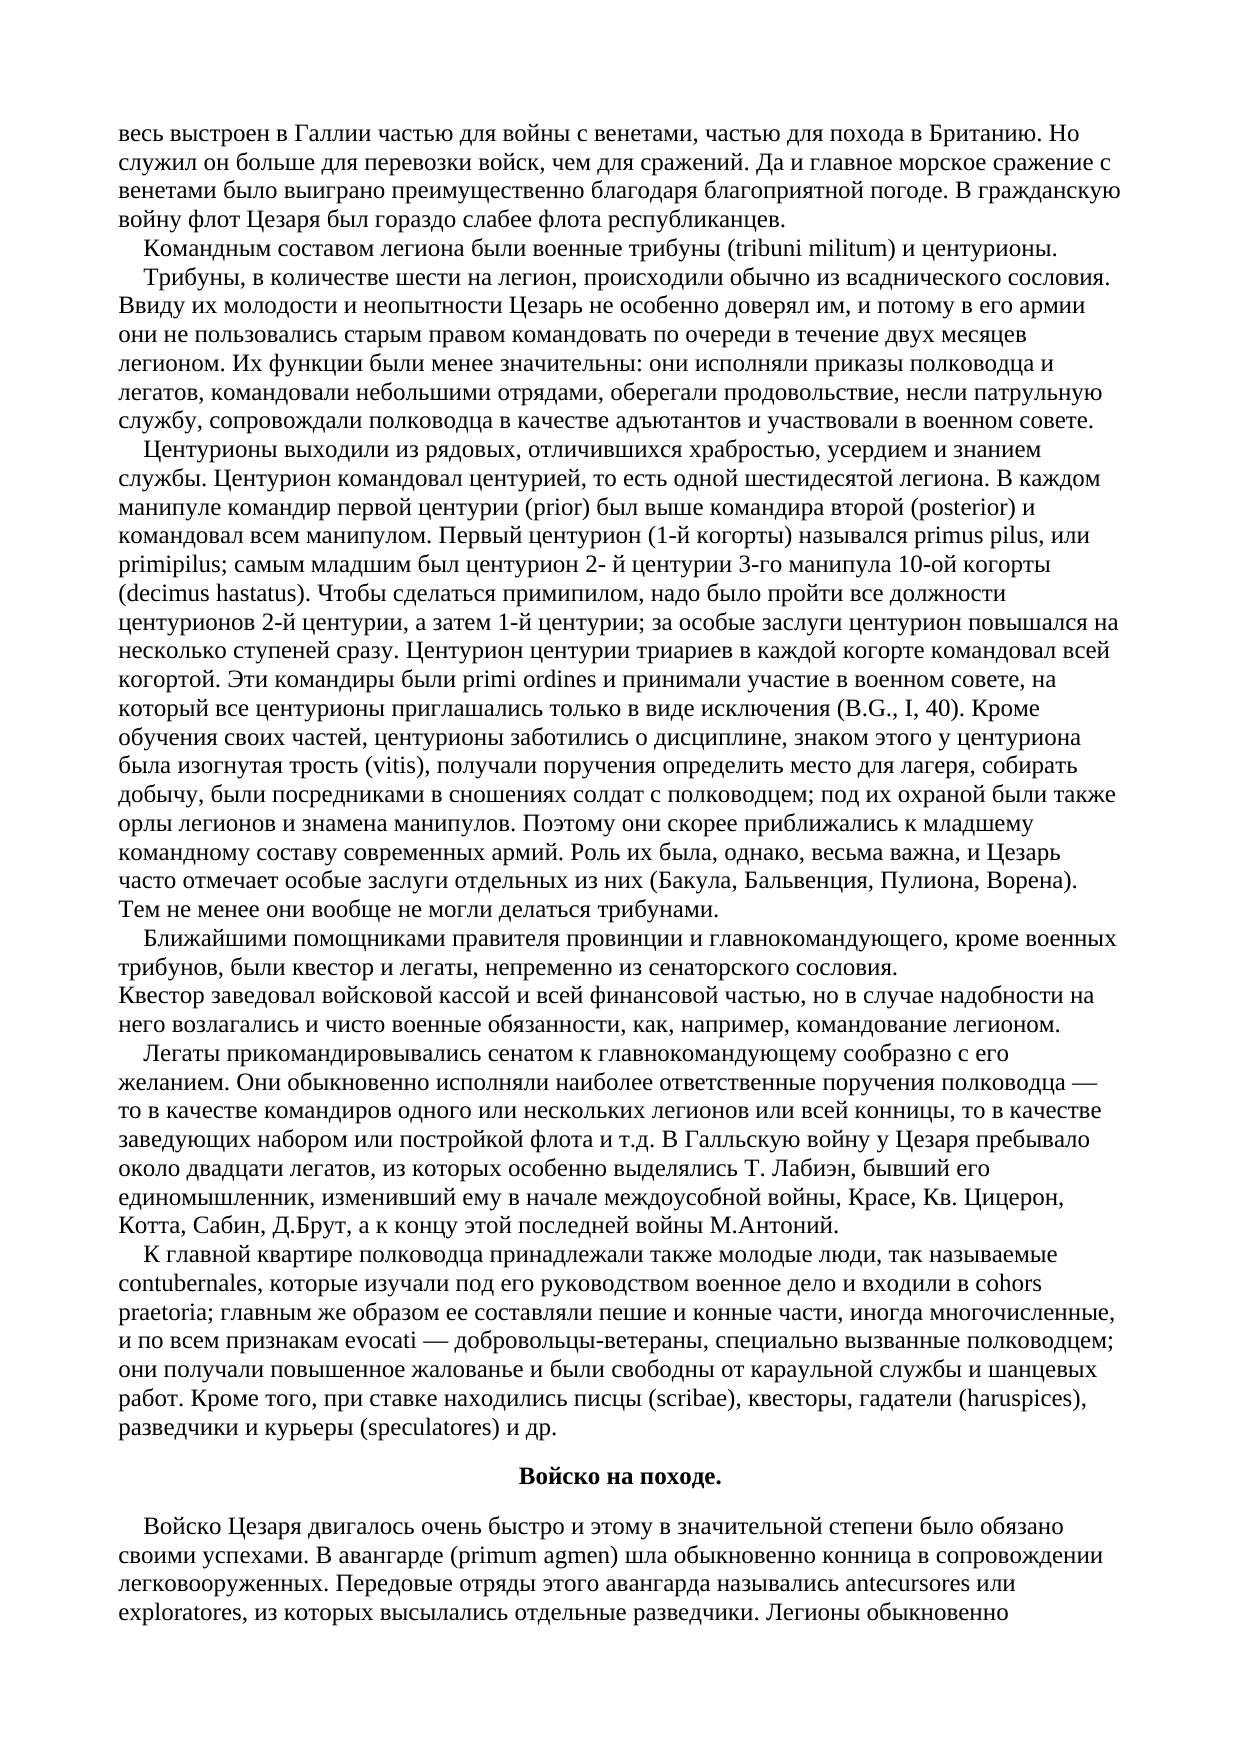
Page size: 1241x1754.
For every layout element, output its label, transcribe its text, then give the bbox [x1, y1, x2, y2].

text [118, 118, 1122, 1441]
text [118, 1511, 1122, 1626]
text Войско на походе. [118, 1461, 1122, 1490]
